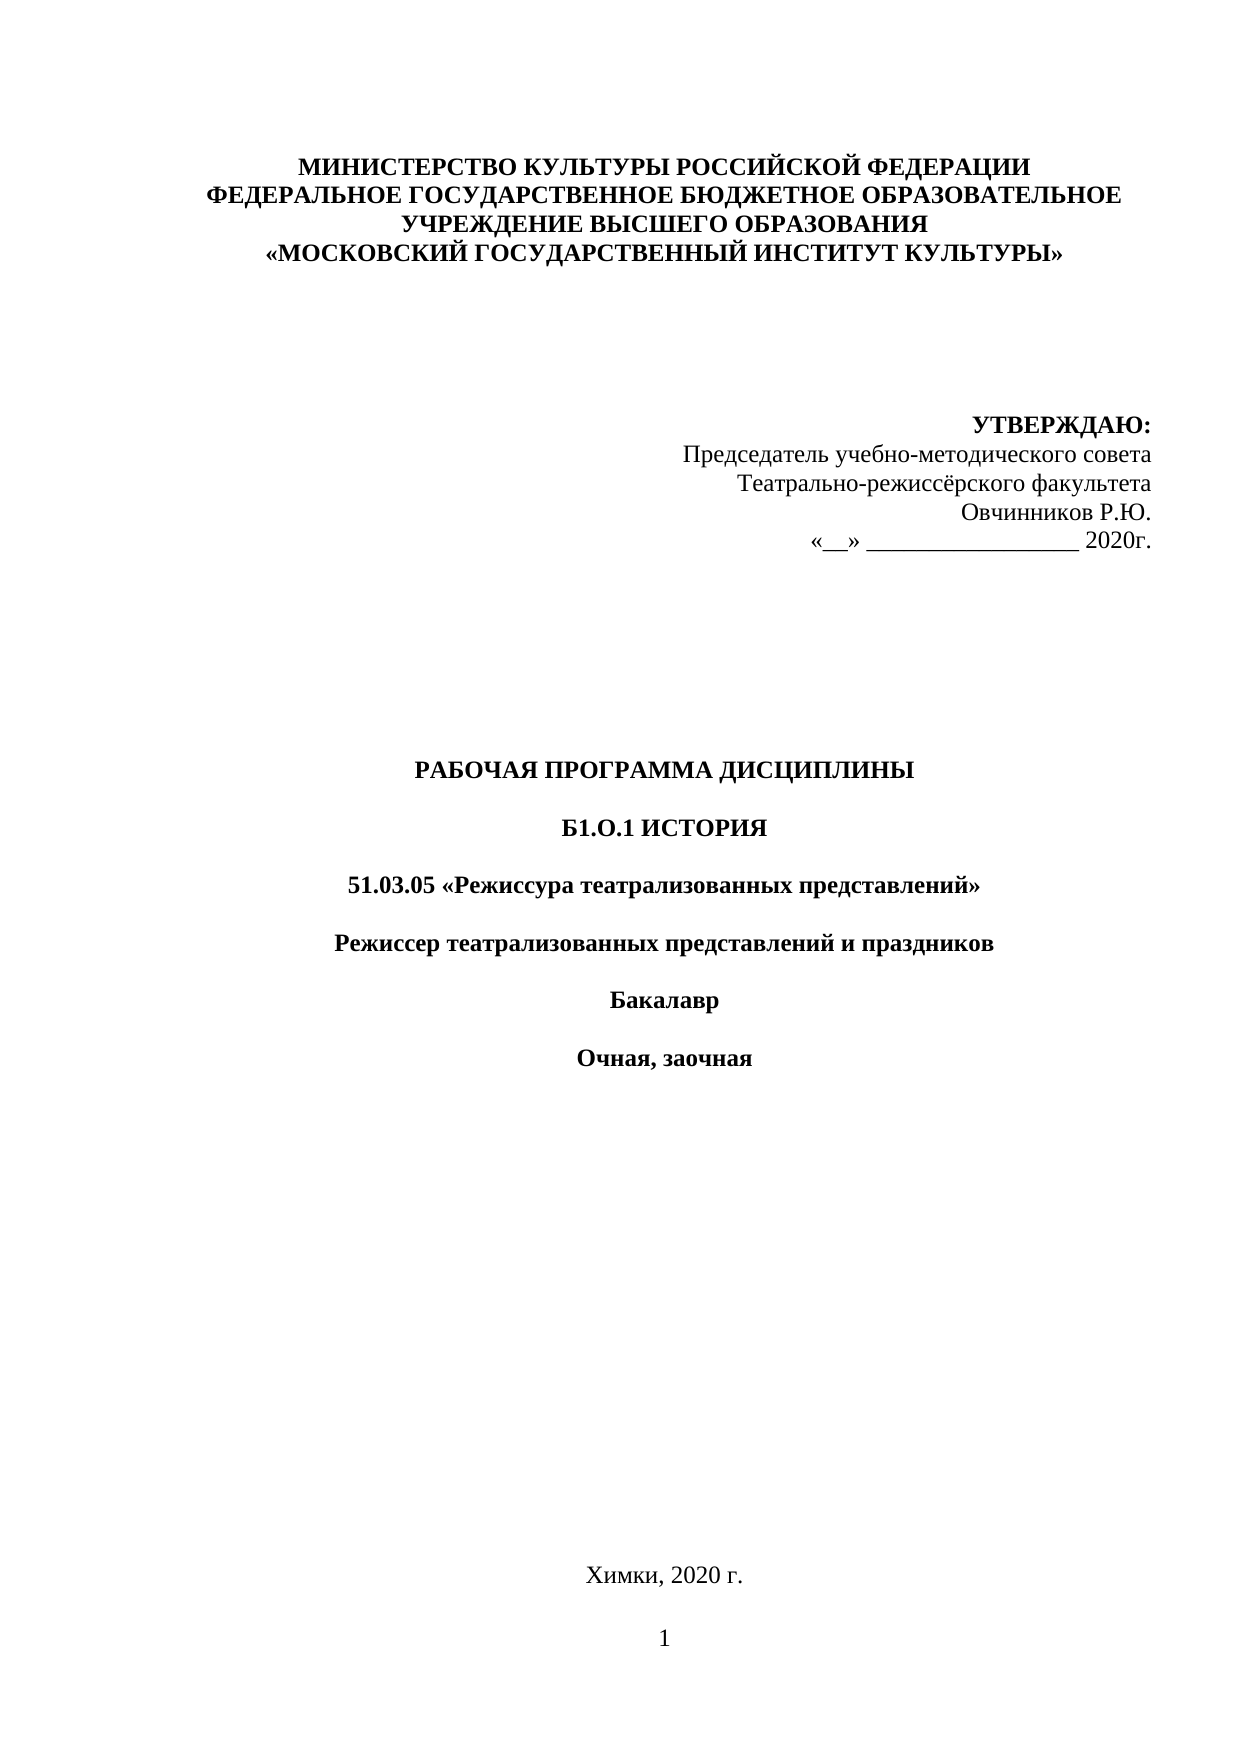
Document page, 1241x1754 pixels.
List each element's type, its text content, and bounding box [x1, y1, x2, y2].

text Театрально-режиссёрского факультета [177, 468, 1152, 497]
text УТВЕРЖДАЮ: [177, 410, 1152, 439]
text Бакалавр [177, 985, 1152, 1014]
text «__» _________________ 2020г. [177, 525, 1152, 554]
text РАБОЧАЯ ПРОГРАММА ДИСЦИПЛИНЫ [177, 755, 1152, 784]
text МИНИСТЕРСТВО КУЛЬТУРЫ РОССИЙСКОЙ ФЕДЕРАЦИИ [177, 152, 1152, 180]
text Очная, заочная [177, 1043, 1152, 1072]
text Овчинников Р.Ю. [177, 497, 1152, 525]
text «МОСКОВСКИЙ ГОСУДАРСТВЕННЫЙ ИНСТИТУТ КУЛЬТУРЫ» [177, 238, 1152, 267]
text Председатель учебно-методического совета [177, 439, 1152, 468]
text Химки, 2020 г. [177, 1560, 1152, 1589]
text 51.03.05 «Режиссура театрализованных представлений» [177, 870, 1152, 899]
text ФЕДЕРАЛЬНОЕ ГОСУДАРСТВЕННОЕ БЮДЖЕТНОЕ ОБРАЗОВАТЕЛЬНОЕ УЧРЕЖДЕНИЕ ВЫСШЕГО ОБРАЗОВАНИЯ [177, 180, 1152, 238]
text Б1.О.1 ИСТОРИЯ [177, 813, 1152, 842]
text Режиссер театрализованных представлений и праздников [177, 928, 1152, 957]
